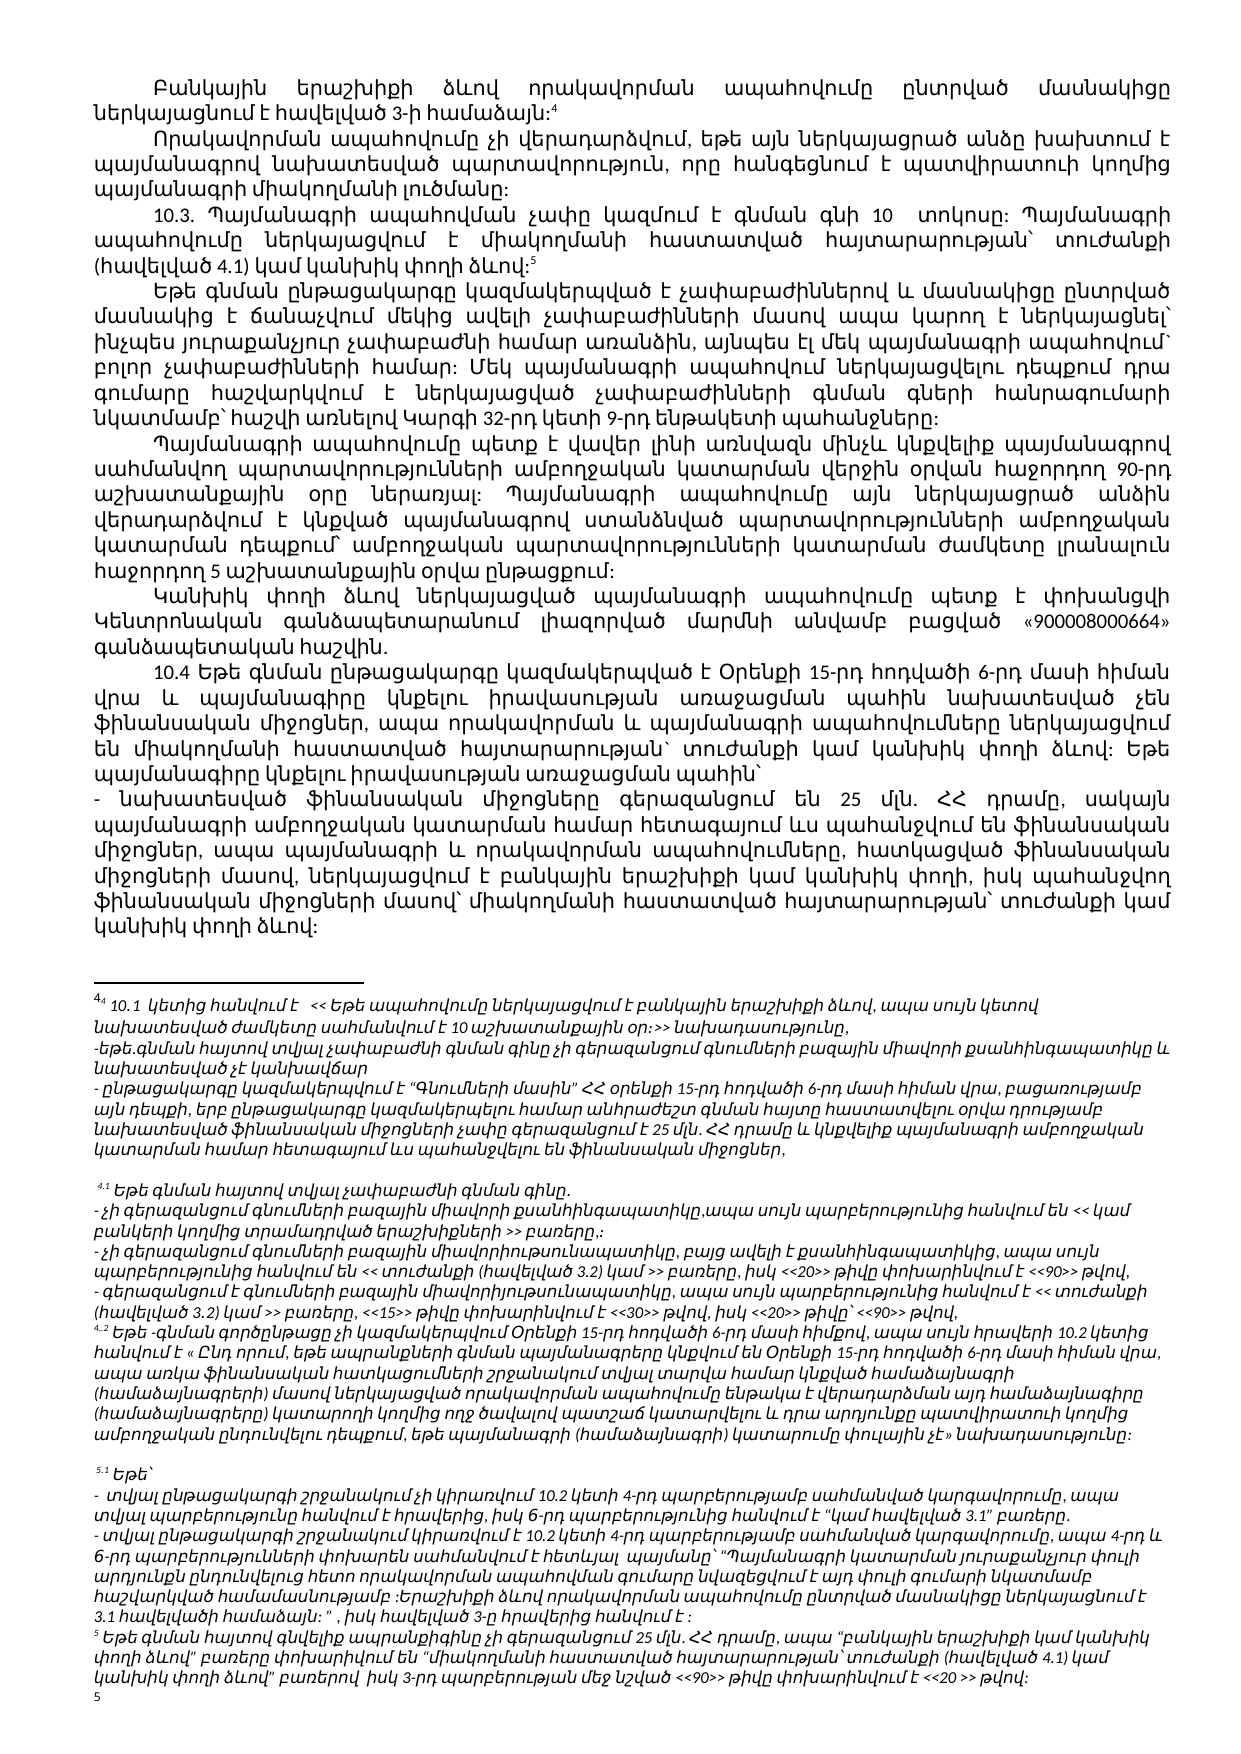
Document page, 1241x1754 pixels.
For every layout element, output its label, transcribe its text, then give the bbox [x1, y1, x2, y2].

text - նախատեսված ֆինանսական միջոցները գերազանցում են 25 մլն. ՀՀ դրամը, սակայն պայմանագրի ամբողջական կատարման համար հետագայում ևս պահանջվում են ֆինանսական միջոցներ, ապա պայմանագրի և որակավորման ապահովումները, հատկացված ֆինանսական միջոցների մասով, ներկայացվում է բանկային երաշխիքի կամ կանխիկ փողի, իսկ պահանջվող ֆինանսական միջոցների մասով՝ միակողմանի հաստատված հայտարարության՝ տուժանքի կամ կանխիկ փողի ձևով: [94, 787, 1171, 939]
text Բանկային երաշխիքի ձևով որակավորման ապահովումը ընտրված մասնակիցը ներկայացնում է հավելված 3-ի համաձայն: [94, 75, 1171, 126]
text Եթե գնման ընթացակարգը կազմակերպված է չափաբաժիններով և մասնակիցը ընտրված մասնակից է ճանաչվում մեկից ավելի չափաբաժինների մասով ապա կարող է ներկայացնել՝ ինչպես յուրաքանչյուր չափաբաժնի համար առանձին, այնպես էլ մեկ պայմանագրի ապահովում` բոլոր չափաբաժինների համար: Մեկ պայմանագրի ապահովում ներկայացվելու դեպքում դրա գումարը հաշվարկվում է ներկայացված չափաբաժինների գնման գների հանրագումարի նկատմամբ՝ հաշվի առնելով Կարգի 32-րդ կետի 9-րդ ենթակետի պահանջները: [94, 278, 1171, 431]
text Որակավորման ապահովումը չի վերադարձվում, եթե այն ներկայացրած անձը խախտում է պայմանագրով նախատեսված պարտավորություն, որը հանգեցնում է պատվիրատուի կողմից պայմանագրի միակողմանի լուծմանը: [94, 126, 1171, 202]
text Պայմանագրի ապահովումը պետք է վավեր լինի առնվազն մինչև կնքվելիք պայմանագրով սահմանվող պարտավորությունների ամբողջական կատարման վերջին օրվան հաջորդող 90-րդ աշխատանքային օրը ներառյալ: Պայմանագրի ապահովումը այն ներկայացրած անձին վերադարձվում է կնքված պայմանագրով ստանձնված պարտավորությունների ամբողջական կատարման դեպքում՝ ամբողջական պարտավորությունների կատարման ժամկետը լրանալուն հաջորդող 5 աշխատանքային օրվա ընթացքում: [94, 431, 1171, 583]
text 10.4 Եթե գնման ընթացակարգը կազմակերպված է Օրենքի 15-րդ հոդվածի 6-րդ մասի հիման վրա և պայմանագիրը կնքելու իրավասության առաջացման պահին նախատեսված չեն ֆինանսական միջոցներ, ապա որակավորման և պայմանագրի ապահովումները ներկայացվում են միակողմանի հաստատված հայտարարության` տուժանքի կամ կանխիկ փողի ձևով: Եթե պայմանագիրը կնքելու իրավասության առաջացման պահին՝ [94, 659, 1171, 787]
text Կանխիկ փողի ձևով ներկայացված պայմանագրի ապահովումը պետք է փոխանցվի Կենտրոնական գանձապետարանում լիազորված մարմնի անվամբ բացված «900008000664» գանձապետական հաշվին. [94, 583, 1171, 659]
text 10.3. Պայմանագրի ապահովման չափը կազմում է գնման գնի 10 տոկոսը: Պայմանագրի ապահովումը ներկայացվում է միակողմանի հաստատված հայտարարության՝ տուժանքի (հավելված 4.1) կամ կանխիկ փողի ձևով: [94, 202, 1171, 278]
